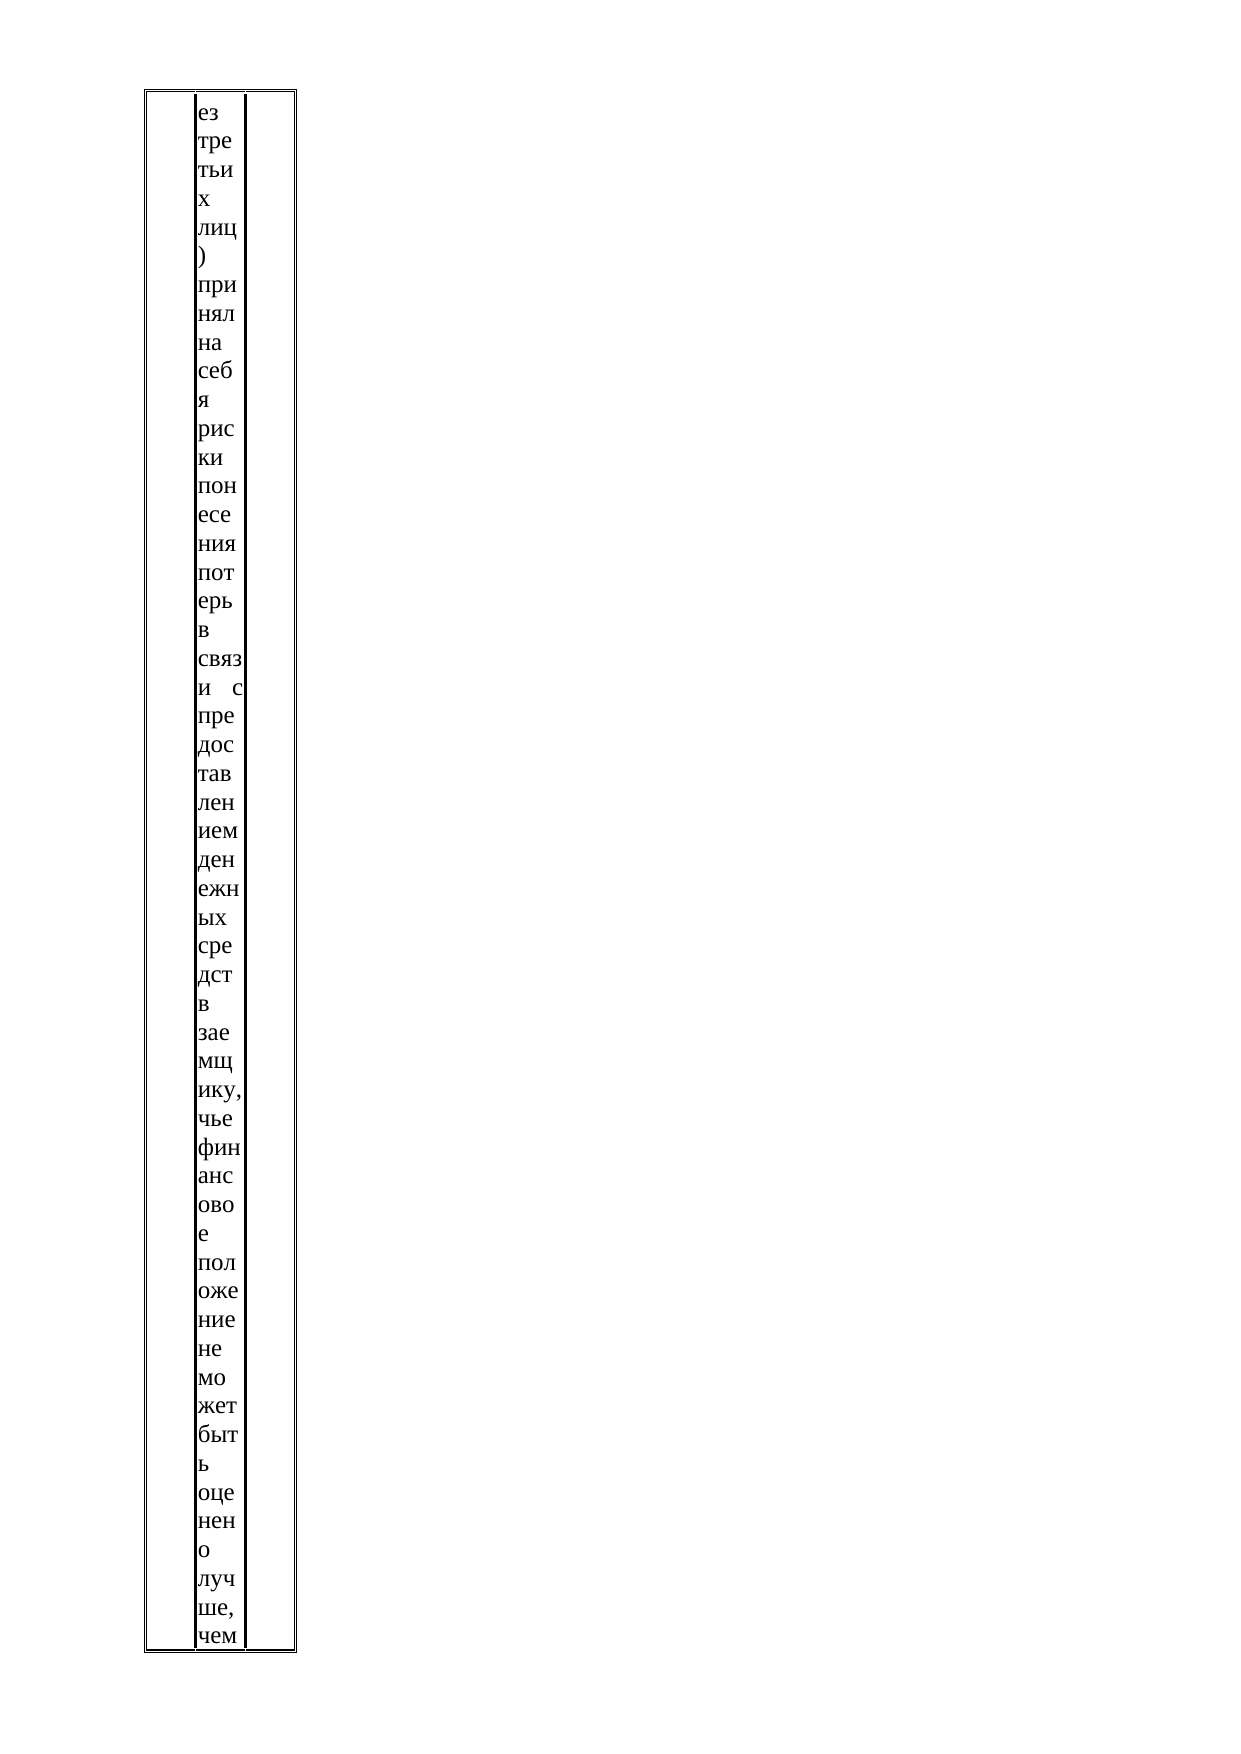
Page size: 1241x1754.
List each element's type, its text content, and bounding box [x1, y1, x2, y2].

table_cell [195, 92, 245, 1649]
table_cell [147, 92, 195, 1649]
table_cell п.3.7.3 [245, 92, 294, 1649]
